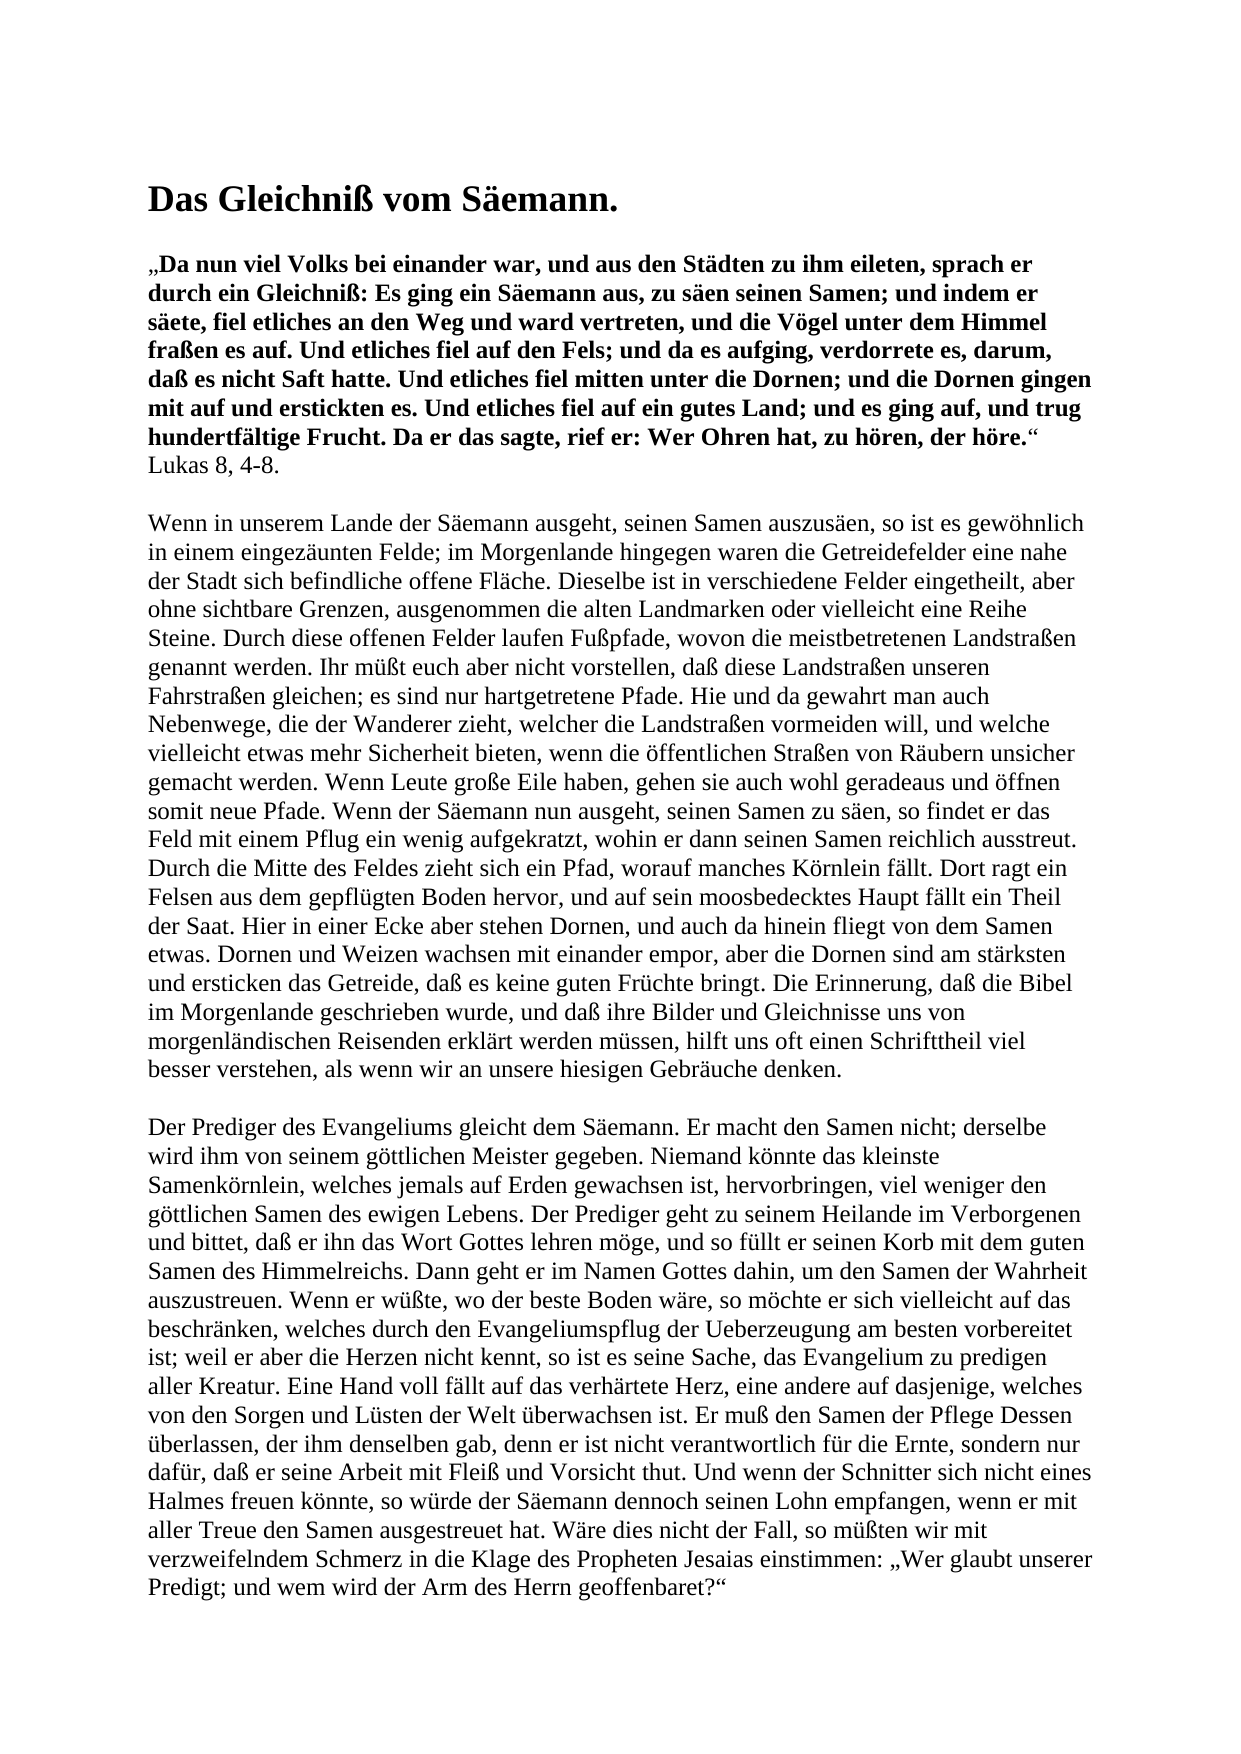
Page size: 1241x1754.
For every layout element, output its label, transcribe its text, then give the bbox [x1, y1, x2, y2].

text Der Prediger des Evangeliums gleicht dem Säemann. Er macht den Samen nicht; derselbe wird ihm von seinem göttlichen Meister gegeben. Niemand könnte das kleinste Samenkörnlein, welches jemals auf Erden gewachsen ist, hervorbringen, viel weniger den göttlichen Samen des ewigen Lebens. Der Prediger geht zu seinem Heilande im Verborgenen und bittet, daß er ihn das Wort Gottes lehren möge, und so füllt er seinen Korb mit dem guten Samen des Himmelreichs. Dann geht er im Namen Gottes dahin, um den Samen der Wahrheit auszustreuen. Wenn er wüßte, wo der beste Boden wäre, so möchte er sich vielleicht auf das beschränken, welches durch den Evangeliumspflug der Ueberzeugung am besten vorbereitet ist; weil er aber die Herzen nicht kennt, so ist es seine Sache, das Evangelium zu predigen aller Kreatur. Eine Hand voll fällt auf das verhärtete Herz, eine andere auf dasjenige, welches von den Sorgen und Lüsten der Welt überwachsen ist. Er muß den Samen der Pflege Dessen überlassen, der ihm denselben gab, denn er ist nicht verantwortlich für die Ernte, sondern nur dafür, daß er seine Arbeit mit Fleiß und Vorsicht thut. Und wenn der Schnitter sich nicht eines Halmes freuen könnte, so würde der Säemann dennoch seinen Lohn empfangen, wenn er mit aller Treue den Samen ausgestreuet hat. Wäre dies nicht der Fall, so müßten wir mit verzweifelndem Schmerz in die Klage des Propheten Jesaias einstimmen: „Wer glaubt unserer Predigt; und wem wird der Arm des Herrn geoffenbaret?“ [148, 1112, 1093, 1601]
text Wenn in unserem Lande der Säemann ausgeht, seinen Samen auszusäen, so ist es gewöhnlich in einem eingezäunten Felde; im Morgenlande hingegen waren die Getreidefelder eine nahe der Stadt sich befindliche offene Fläche. Dieselbe ist in verschiedene Felder eingetheilt, aber ohne sichtbare Grenzen, ausgenommen die alten Landmarken oder vielleicht eine Reihe Steine. Durch diese offenen Felder laufen Fußpfade, wovon die meistbetretenen Landstraßen genannt werden. Ihr müßt euch aber nicht vorstellen, daß diese Landstraßen unseren Fahrstraßen gleichen; es sind nur hartgetretene Pfade. Hie und da gewahrt man auch Nebenwege, die der Wanderer zieht, welcher die Landstraßen vormeiden will, und welche vielleicht etwas mehr Sicherheit bieten, wenn die öffentlichen Straßen von Räubern unsicher gemacht werden. Wenn Leute große Eile haben, gehen sie auch wohl geradeaus und öffnen somit neue Pfade. Wenn der Säemann nun ausgeht, seinen Samen zu säen, so findet er das Feld mit einem Pflug ein wenig aufgekratzt, wohin er dann seinen Samen reichlich ausstreut. Durch die Mitte des Feldes zieht sich ein Pfad, worauf manches Körnlein fällt. Dort ragt ein Felsen aus dem gepflügten Boden hervor, und auf sein moosbedecktes Haupt fällt ein Theil der Saat. Hier in einer Ecke aber stehen Dornen, und auch da hinein fliegt von dem Samen etwas. Dornen und Weizen wachsen mit einander empor, aber die Dornen sind am stärksten und ersticken das Getreide, daß es keine guten Früchte bringt. Die Erinnerung, daß die Bibel im Morgenlande geschrieben wurde, und daß ihre Bilder und Gleichnisse uns von morgenländischen Reisenden erklärt werden müssen, hilft uns oft einen Schrifttheil viel besser verstehen, als wenn wir an unsere hiesigen Gebräuche denken. [148, 508, 1093, 1083]
text „Da nun viel Volks bei einander war, und aus den Städten zu ihm eileten, sprach er durch ein Gleichniß: Es ging ein Säemann aus, zu säen seinen Samen; und indem er säete, fiel etliches an den Weg und ward vertreten, und die Vögel unter dem Himmel fraßen es auf. Und etliches fiel auf den Fels; und da es aufging, verdorrete es, darum, daß es nicht Saft hatte. Und etliches fiel mitten unter die Dornen; und die Dornen gingen mit auf und erstickten es. Und etliches fiel auf ein gutes Land; und es ging auf, und trug hundertfältige Frucht. Da er das sagte, rief er: Wer Ohren hat, zu hören, der höre.“ Lukas 8, 4-8. [148, 249, 1093, 479]
subtitle Das Gleichniß vom Säemann. [148, 177, 1093, 220]
